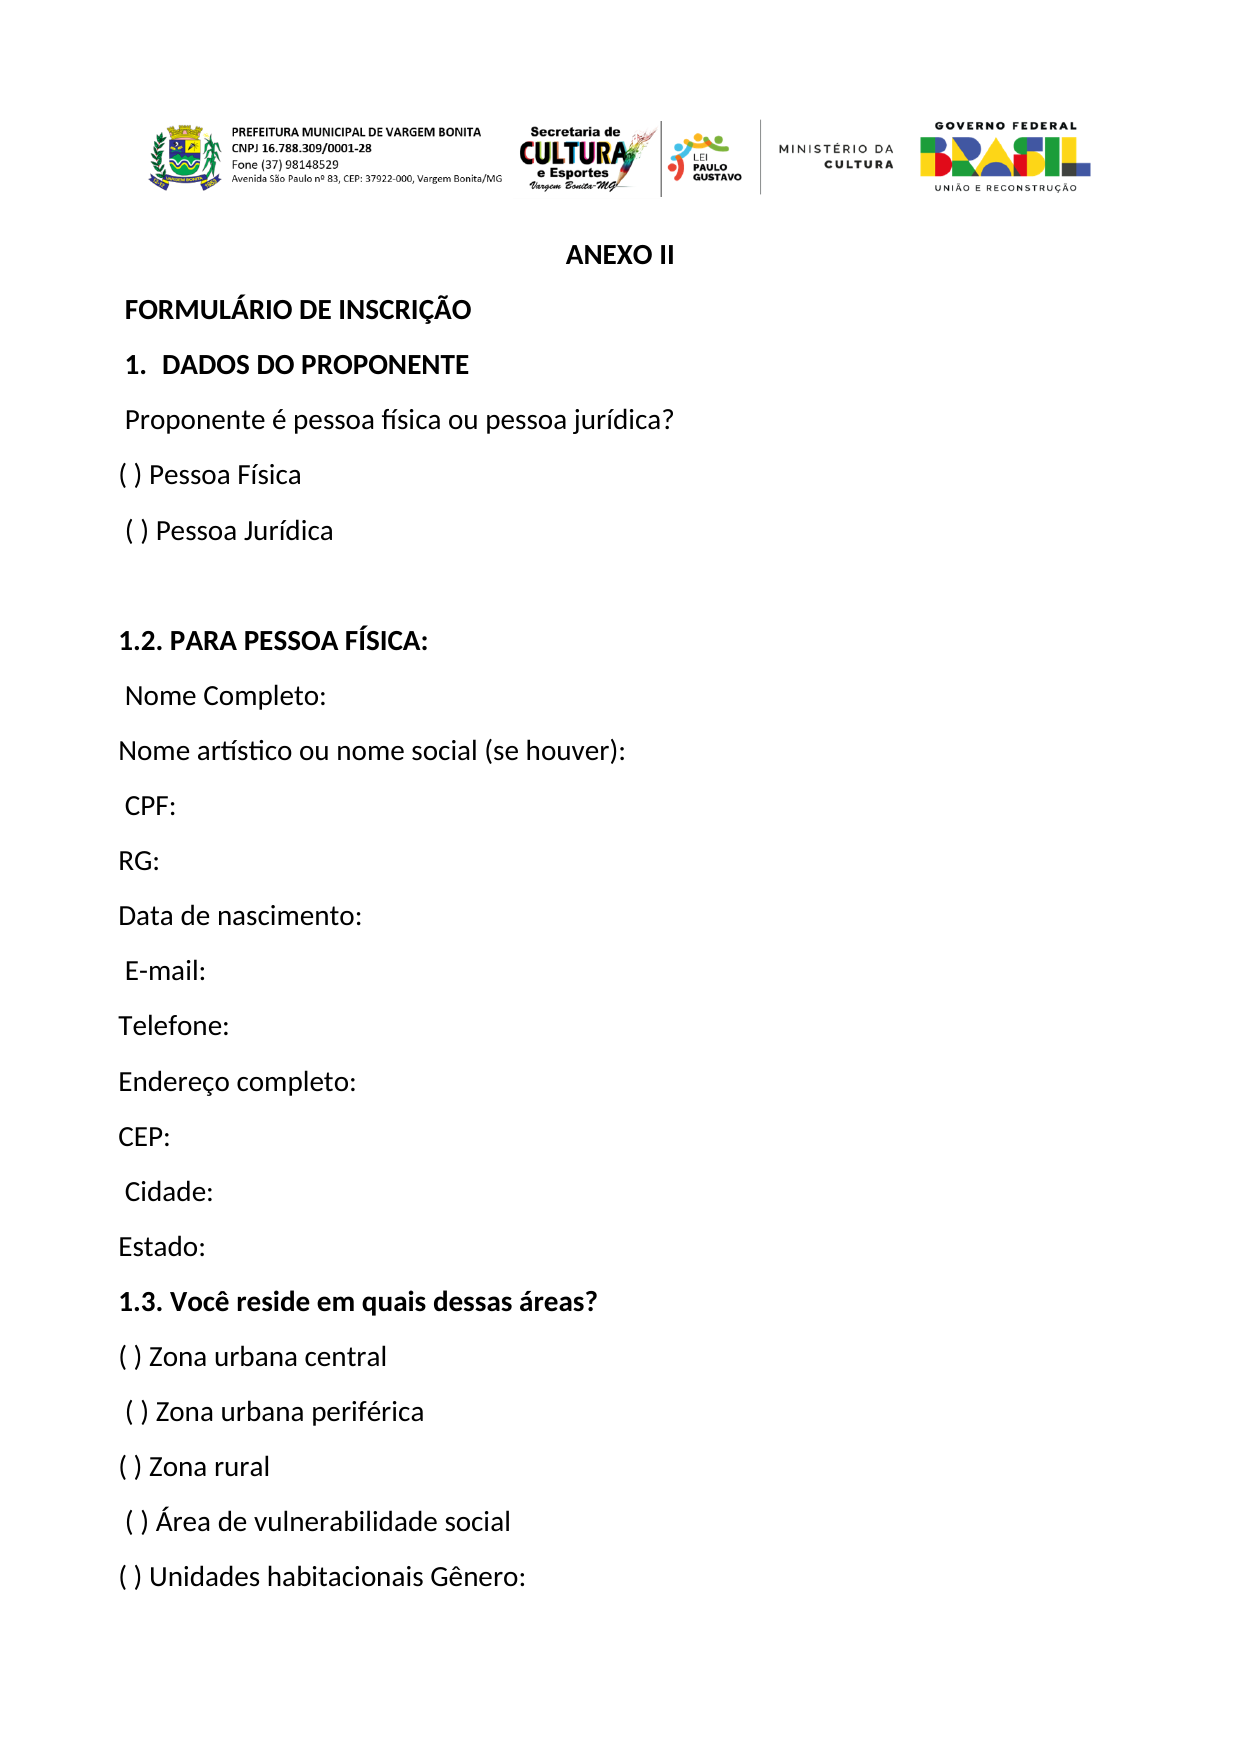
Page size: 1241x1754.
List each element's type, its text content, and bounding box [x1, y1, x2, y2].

text CEP: [118, 1118, 1122, 1153]
text Nome artístico ou nome social (se houver): [118, 732, 1122, 768]
text Nome Completo: [118, 677, 1122, 712]
text ANEXO II [118, 236, 1122, 272]
text Cidade: [118, 1173, 1122, 1208]
text Proponente é pessoa física ou pessoa jurídica? [118, 401, 1122, 437]
text Telefone: [118, 1007, 1122, 1043]
text Data de nascimento: [118, 897, 1122, 933]
text Endereço completo: [118, 1063, 1122, 1098]
text ( ) Unidades habitacionais Gênero: [118, 1558, 1122, 1594]
picture [137, 101, 1103, 208]
text ( ) Zona urbana periférica [118, 1393, 1122, 1429]
text ( ) Pessoa Jurídica [118, 512, 1122, 547]
text 1.3. Você reside em quais dessas áreas? [118, 1283, 1122, 1319]
text ( ) Pessoa Física [118, 456, 1122, 492]
text FORMULÁRIO DE INSCRIÇÃO [118, 291, 1122, 327]
text ( ) Zona rural [118, 1448, 1122, 1484]
text Estado: [118, 1228, 1122, 1263]
text ( ) Zona urbana central [118, 1338, 1122, 1374]
text 1.2. PARA PESSOA FÍSICA: [118, 622, 1122, 657]
list DADOS DO PROPONENTE [124, 346, 1122, 382]
text CPF: [118, 787, 1122, 823]
text E-mail: [118, 952, 1122, 988]
text RG: [118, 842, 1122, 878]
text ( ) Área de vulnerabilidade social [118, 1503, 1122, 1539]
